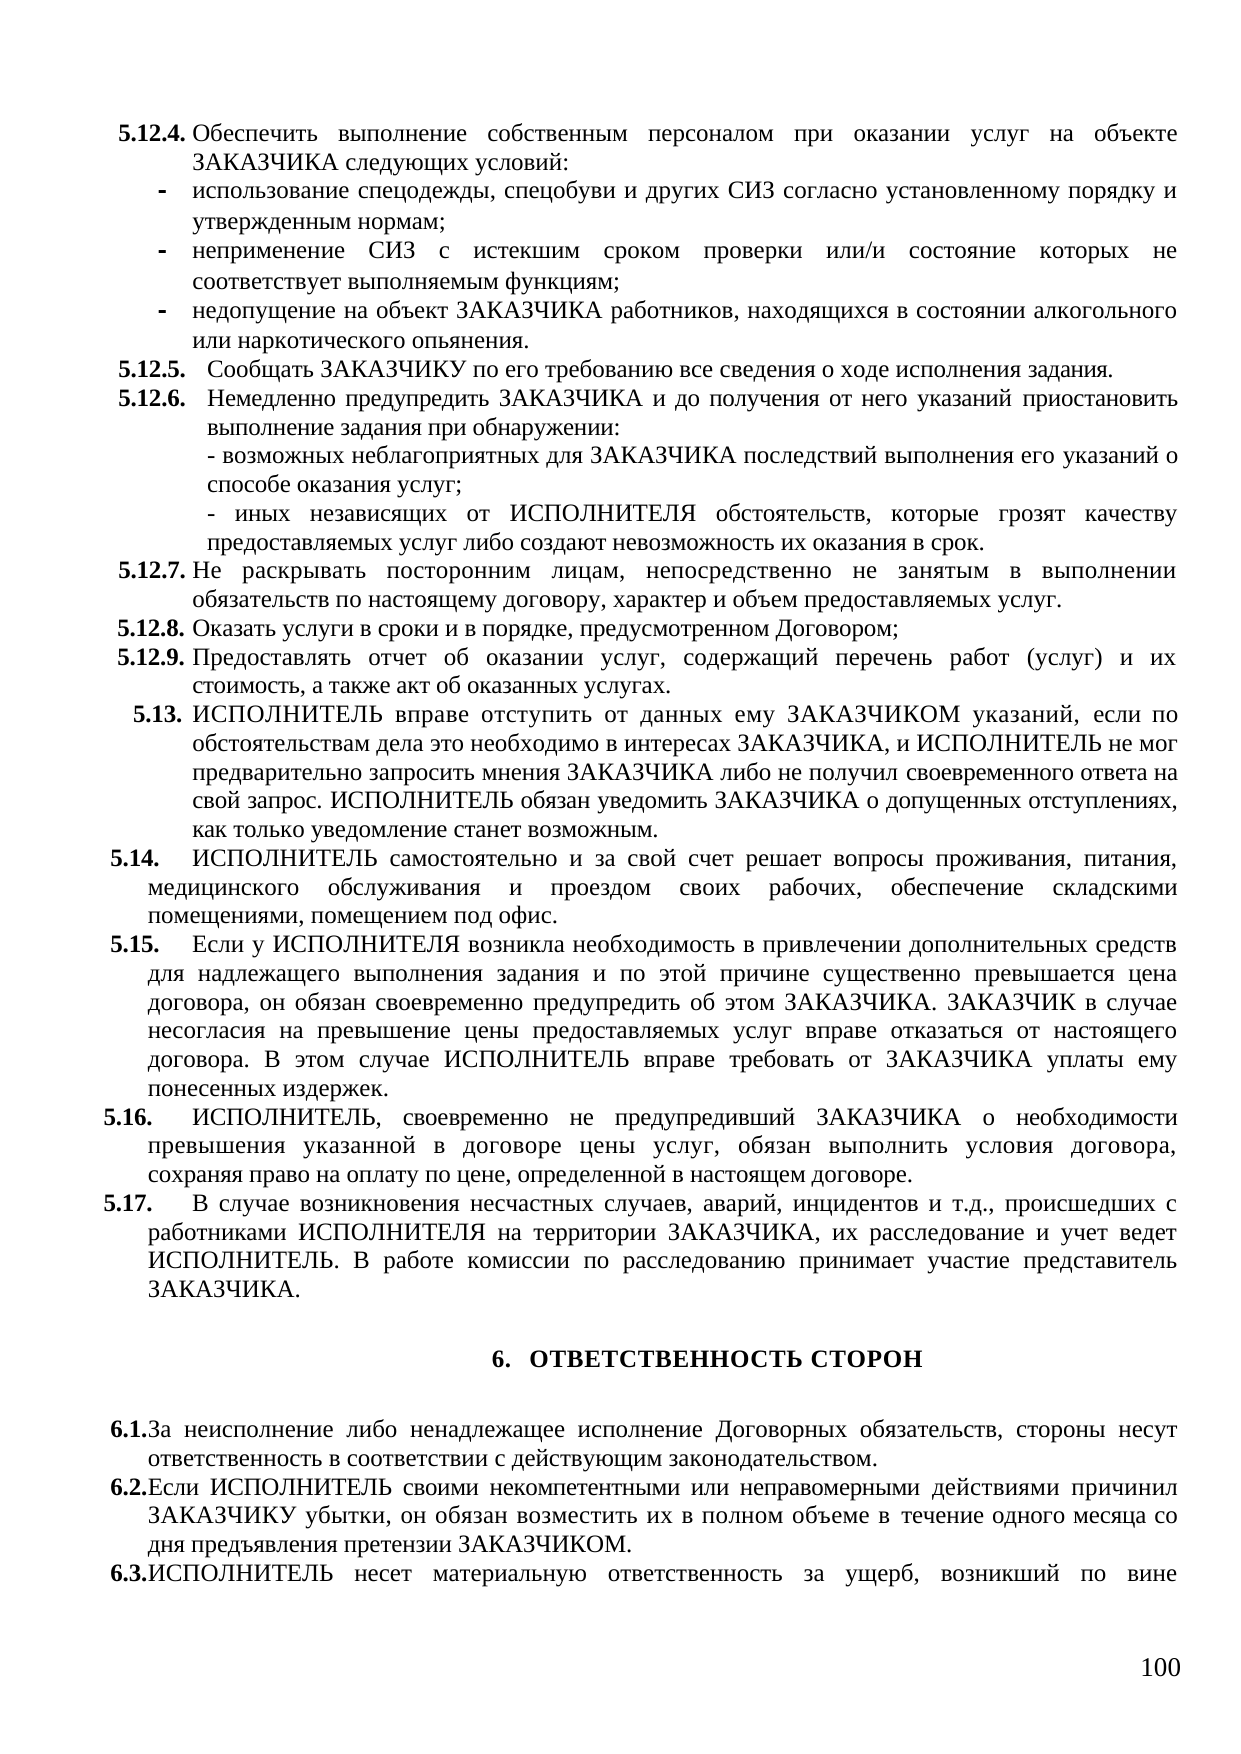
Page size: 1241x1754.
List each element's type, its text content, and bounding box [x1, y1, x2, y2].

list использование спецодежды, спецобуви и других СИЗ согласно установленному порядку и утвержденным нормам; [154, 176, 1178, 235]
list Предоставлять отчет об оказании услуг, содержащий перечень работ (услуг) и их стоимость, а также акт об оказанных услугах. [117, 642, 1178, 699]
text - иных независящих от ИСПОЛНИТЕЛЯ обстоятельств, которые грозят качеству предоставляемых услуг либо создают невозможность их оказания в срок. [207, 498, 1178, 556]
list неприменение СИЗ с истекшим сроком проверки или/и состояние которых не соответствует выполняемым функциям; [154, 235, 1178, 295]
list За неисполнение либо ненадлежащее исполнение Договорных обязательств, стороны несут ответственность в соответствии с действующим законодательством. [110, 1414, 1178, 1472]
list Немедленно предупредить ЗАКАЗЧИКА и до получения от него указаний приостановить выполнение задания при обнаружении: [118, 383, 1178, 441]
list Сообщать ЗАКАЗЧИКУ по его требованию все сведения о ходе исполнения задания. [118, 354, 1178, 383]
list Обеспечить выполнение собственным персоналом при оказании услуг на объекте ЗАКАЗЧИКА следующих условий: [118, 118, 1178, 176]
list ИСПОЛНИТЕЛЬ вправе отступить от данных ему ЗАКАЗЧИКОМ указаний, если по обстоятельствам дела это необходимо в интересах ЗАКАЗЧИКА, и ИСПОЛНИТЕЛЬ не мог предварительно запросить мнения ЗАКАЗЧИКА либо не получил своевременного ответа на свой запрос. ИСПОЛНИТЕЛЬ обязан уведомить ЗАКАЗЧИКА о допущенных отступлениях, как только уведомление станет возможным. [133, 699, 1178, 843]
list Если ИСПОЛНИТЕЛЬ своими некомпетентными или неправомерными действиями причинил ЗАКАЗЧИКУ убытки, он обязан возместить их в полном объеме в течение одного месяца со дня предъявления претензии ЗАКАЗЧИКОМ. [110, 1472, 1178, 1558]
list ИСПОЛНИТЕЛЬ, своевременно не предупредивший ЗАКАЗЧИКА о необходимости превышения указанной в договоре цены услуг, обязан выполнить условия договора, сохраняя право на оплату по цене, определенной в настоящем договоре. [103, 1102, 1178, 1188]
list ОТВЕТСТВЕННОСТЬ СТОРОН [236, 1344, 1178, 1373]
list Оказать услуги в сроки и в порядке, предусмотренном Договором; [117, 613, 1178, 642]
list Если у ИСПОЛНИТЕЛЯ возникла необходимость в привлечении дополнительных средств для надлежащего выполнения задания и по этой причине существенно превышается цена договора, он обязан своевременно предупредить об этом ЗАКАЗЧИКА. ЗАКАЗЧИК в случае несогласия на превышение цены предоставляемых услуг вправе отказаться от настоящего договора. В этом случае ИСПОЛНИТЕЛЬ вправе требовать от ЗАКАЗЧИКА уплаты ему понесенных издержек. [110, 929, 1178, 1102]
list ИСПОЛНИТЕЛЬ самостоятельно и за свой счет решает вопросы проживания, питания, медицинского обслуживания и проездом своих рабочих, обеспечение складскими помещениями, помещением под офис. [110, 843, 1178, 929]
list недопущение на объект ЗАКАЗЧИКА работников, находящихся в состоянии алкогольного или наркотического опьянения. [154, 295, 1178, 354]
text - возможных неблагоприятных для ЗАКАЗЧИКА последствий выполнения его указаний о способе оказания услуг; [207, 441, 1178, 498]
list Не раскрывать посторонним лицам, непосредственно не занятым в выполнении обязательств по настоящему договору, характер и объем предоставляемых услуг. [118, 556, 1178, 613]
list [110, 1558, 1178, 1587]
list В случае возникновения несчастных случаев, аварий, инцидентов и т.д., происшедших с работниками ИСПОЛНИТЕЛЯ на территории ЗАКАЗЧИКА, их расследование и учет ведет ИСПОЛНИТЕЛЬ. В работе комиссии по расследованию принимает участие представитель ЗАКАЗЧИКА. [103, 1188, 1178, 1303]
